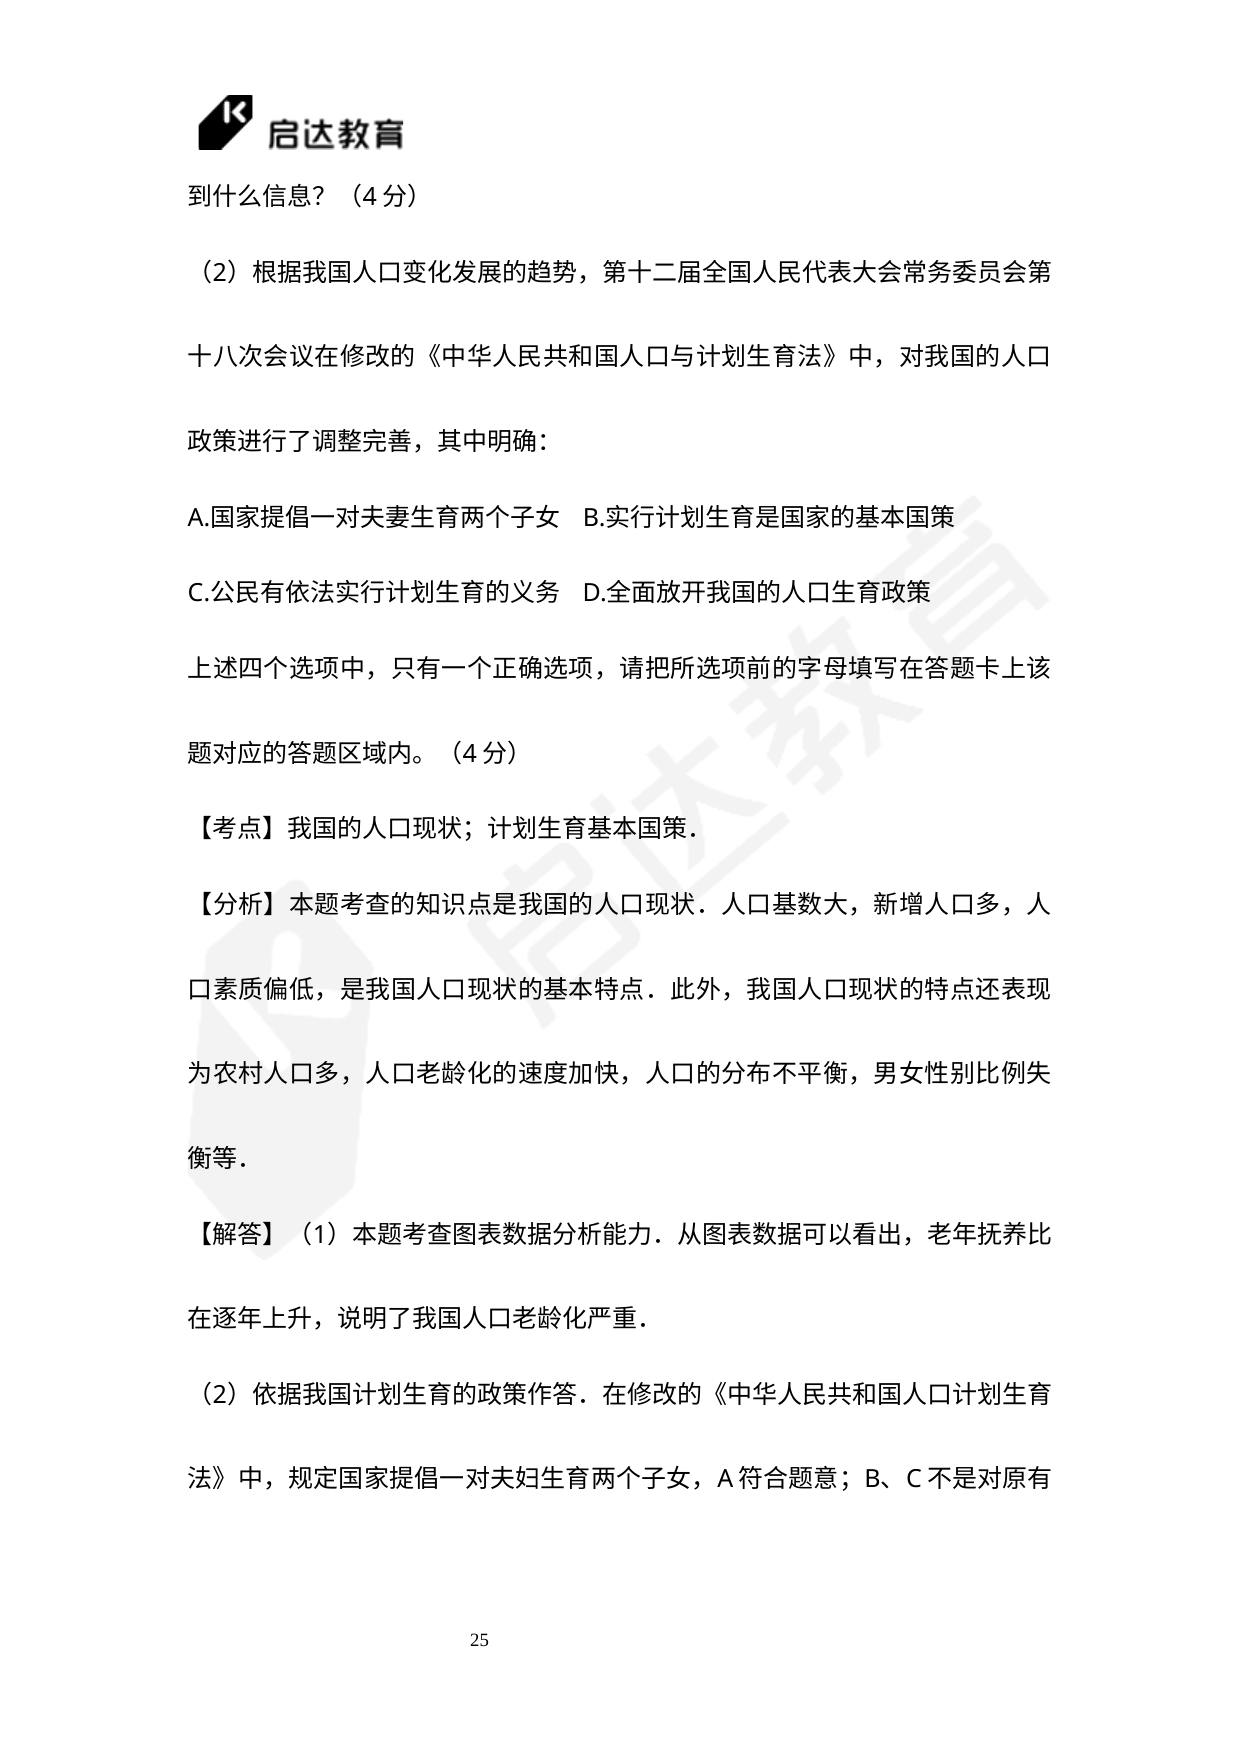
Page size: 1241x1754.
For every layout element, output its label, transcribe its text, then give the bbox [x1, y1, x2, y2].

text 【分析】本题考查的知识点是我国的人口现状．人口基数大，新增人口多，人口素质偏低，是我国人口现状的基本特点．此外，我国人口现状的特点还表现为农村人口多，人口老龄化的速度加快，人口的分布不平衡，男女性别比例失衡等． [187, 870, 1053, 1189]
picture [198, 95, 404, 150]
text A.国家提倡一对夫妻生育两个子女 B.实行计划生育是国家的基本国策 [187, 483, 1053, 548]
text 【解答】（1）本题考查图表数据分析能力．从图表数据可以看出，老年抚养比在逐年上升，说明了我国人口老龄化严重． [187, 1200, 1053, 1349]
text （2）依据我国计划生育的政策作答．在修改的《中华人民共和国人口计划生育法》中，规定国家提倡一对夫妇生育两个子女，A符合题意；B、C不是对原有人口政策的调整，D说法错误． [187, 1360, 1053, 1509]
text 【考点】我国的人口现状；计划生育基本国策． [187, 794, 1053, 859]
text C.公民有依法实行计划生育的义务 D.全面放开我国的人口生育政策 [187, 558, 1053, 623]
text 上述四个选项中，只有一个正确选项，请把所选项前的字母填写在答题卡上该题对应的答题区域内。（4分） [187, 634, 1053, 784]
list 根据我国人口变化发展的趋势，第十二届全国人民代表大会常务委员会第十八次会议在修改的《中华人民共和国人口与计划生育法》中，对我国的人口政策进行了调整完善，其中明确： [187, 238, 1053, 472]
list 阅读1980—2030年我国人口抚养比变化趋势示意图，你从该示意图获取到什么信息？（4分） [187, 162, 1053, 227]
